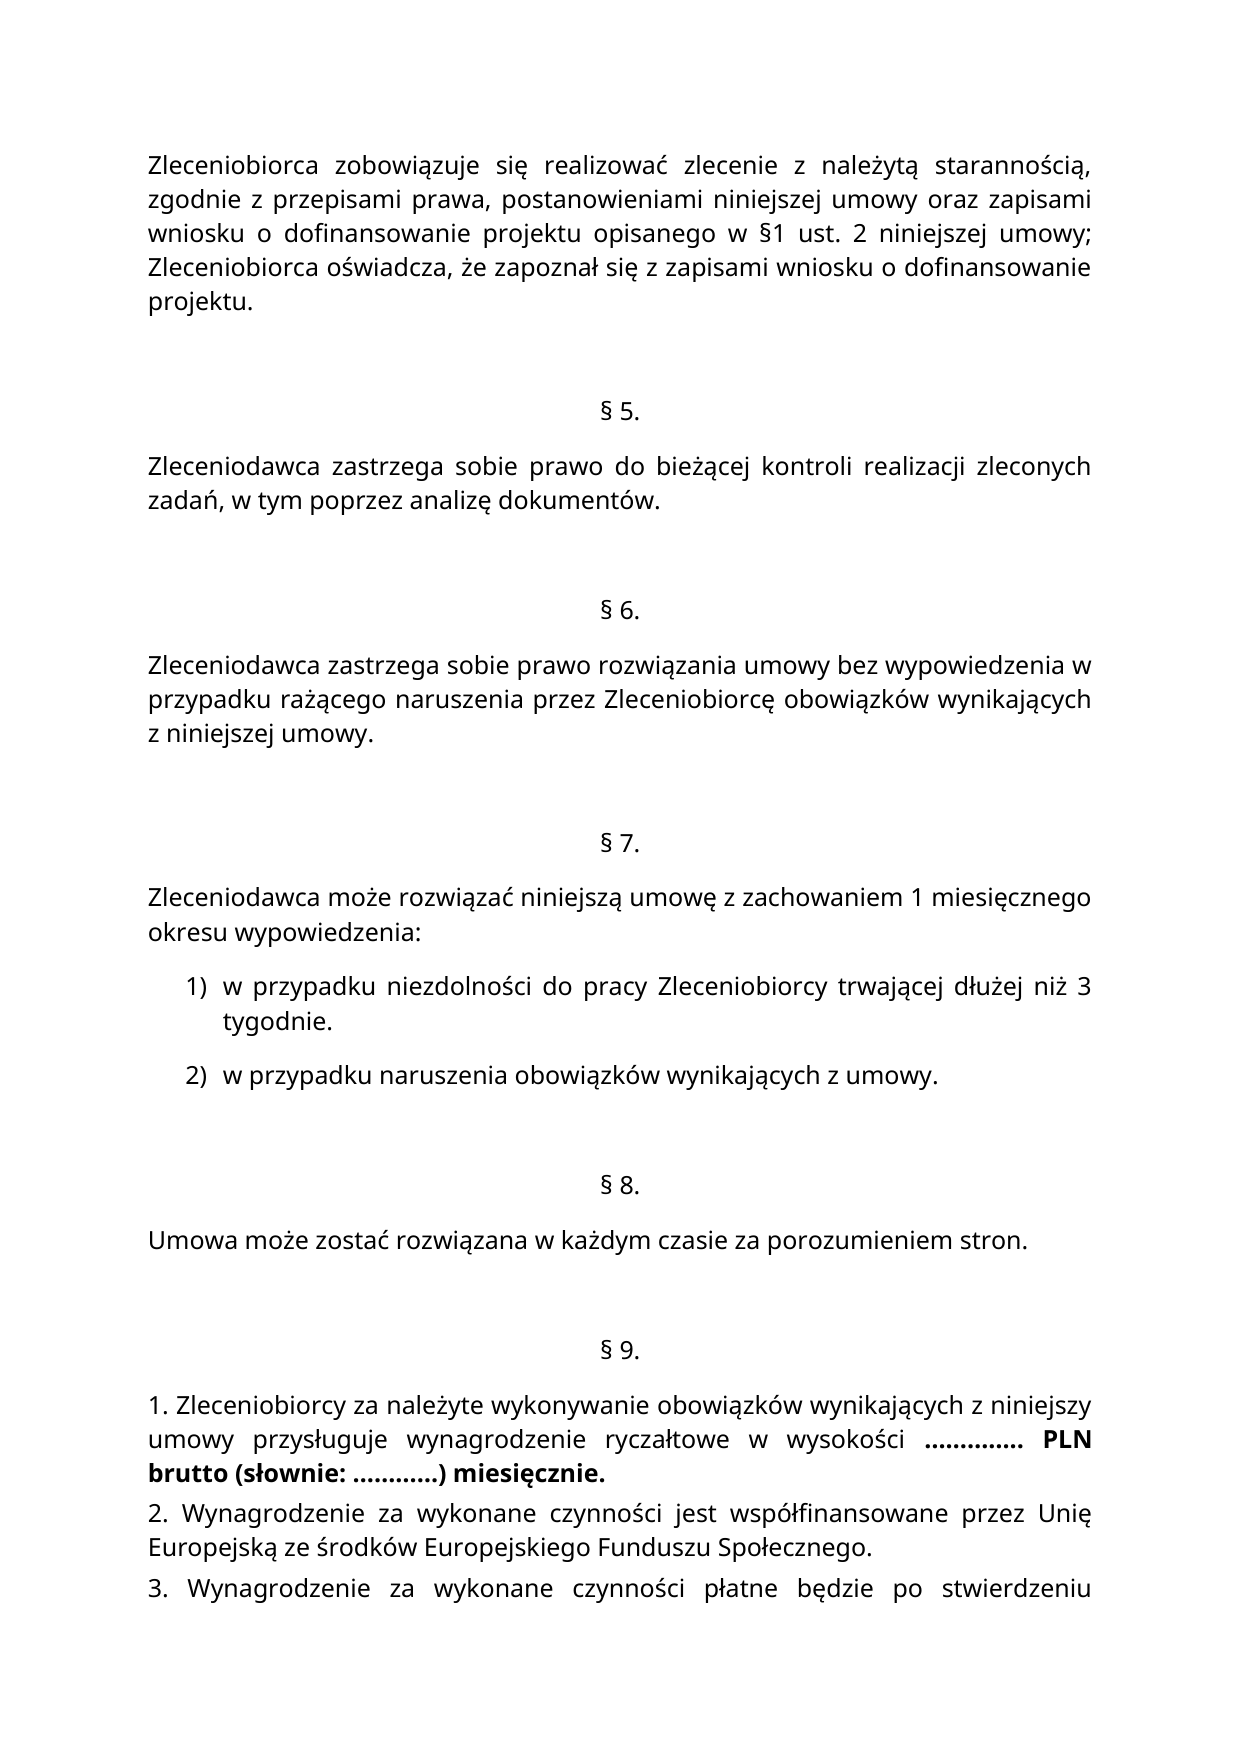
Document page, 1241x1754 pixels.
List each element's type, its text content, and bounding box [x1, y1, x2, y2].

text 2. Wynagrodzenie za wykonane czynności jest współfinansowane przez Unię Europejską ze środków Europejskiego Funduszu Społecznego. [148, 1496, 1093, 1564]
text § 6. [148, 592, 1093, 626]
text Umowa może zostać rozwiązana w każdym czasie za porozumieniem stron. [148, 1223, 1093, 1257]
text Zleceniodawca zastrzega sobie prawo rozwiązania umowy bez wypowiedzenia w przypadku rażącego naruszenia przez Zleceniobiorcę obowiązków wynikających z niniejszej umowy. [148, 647, 1093, 749]
text § 7. [148, 825, 1093, 859]
text Zleceniodawca może rozwiązać niniejszą umowę z zachowaniem 1 miesięcznego okresu wypowiedzenia: [148, 880, 1093, 948]
text Zleceniobiorca zobowiązuje się realizować zlecenie z należytą starannością, zgodnie z przepisami prawa, postanowieniami niniejszej umowy oraz zapisami wniosku o dofinansowanie projektu opisanego w §1 ust. 2 niniejszej umowy; Zleceniobiorca oświadcza, że zapoznał się z zapisami wniosku o dofinansowanie projektu. [148, 148, 1093, 318]
text § 8. [148, 1168, 1093, 1202]
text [148, 1570, 1093, 1604]
list w przypadku naruszenia obowiązków wynikających z umowy. [185, 1058, 1093, 1092]
text Zleceniodawca zastrzega sobie prawo do bieżącej kontroli realizacji zleconych zadań, w tym poprzez analizę dokumentów. [148, 448, 1093, 517]
list w przypadku niezdolności do pracy Zleceniobiorcy trwającej dłużej niż 3 tygodnie. [185, 969, 1093, 1037]
text § 9. [148, 1332, 1093, 1367]
text § 5. [148, 394, 1093, 428]
text 1. Zleceniobiorcy za należyte wykonywanie obowiązków wynikających z niniejszy umowy przysługuje wynagrodzenie ryczałtowe w wysokości ………….. PLN brutto (słownie: …………) miesięcznie. [148, 1387, 1093, 1489]
